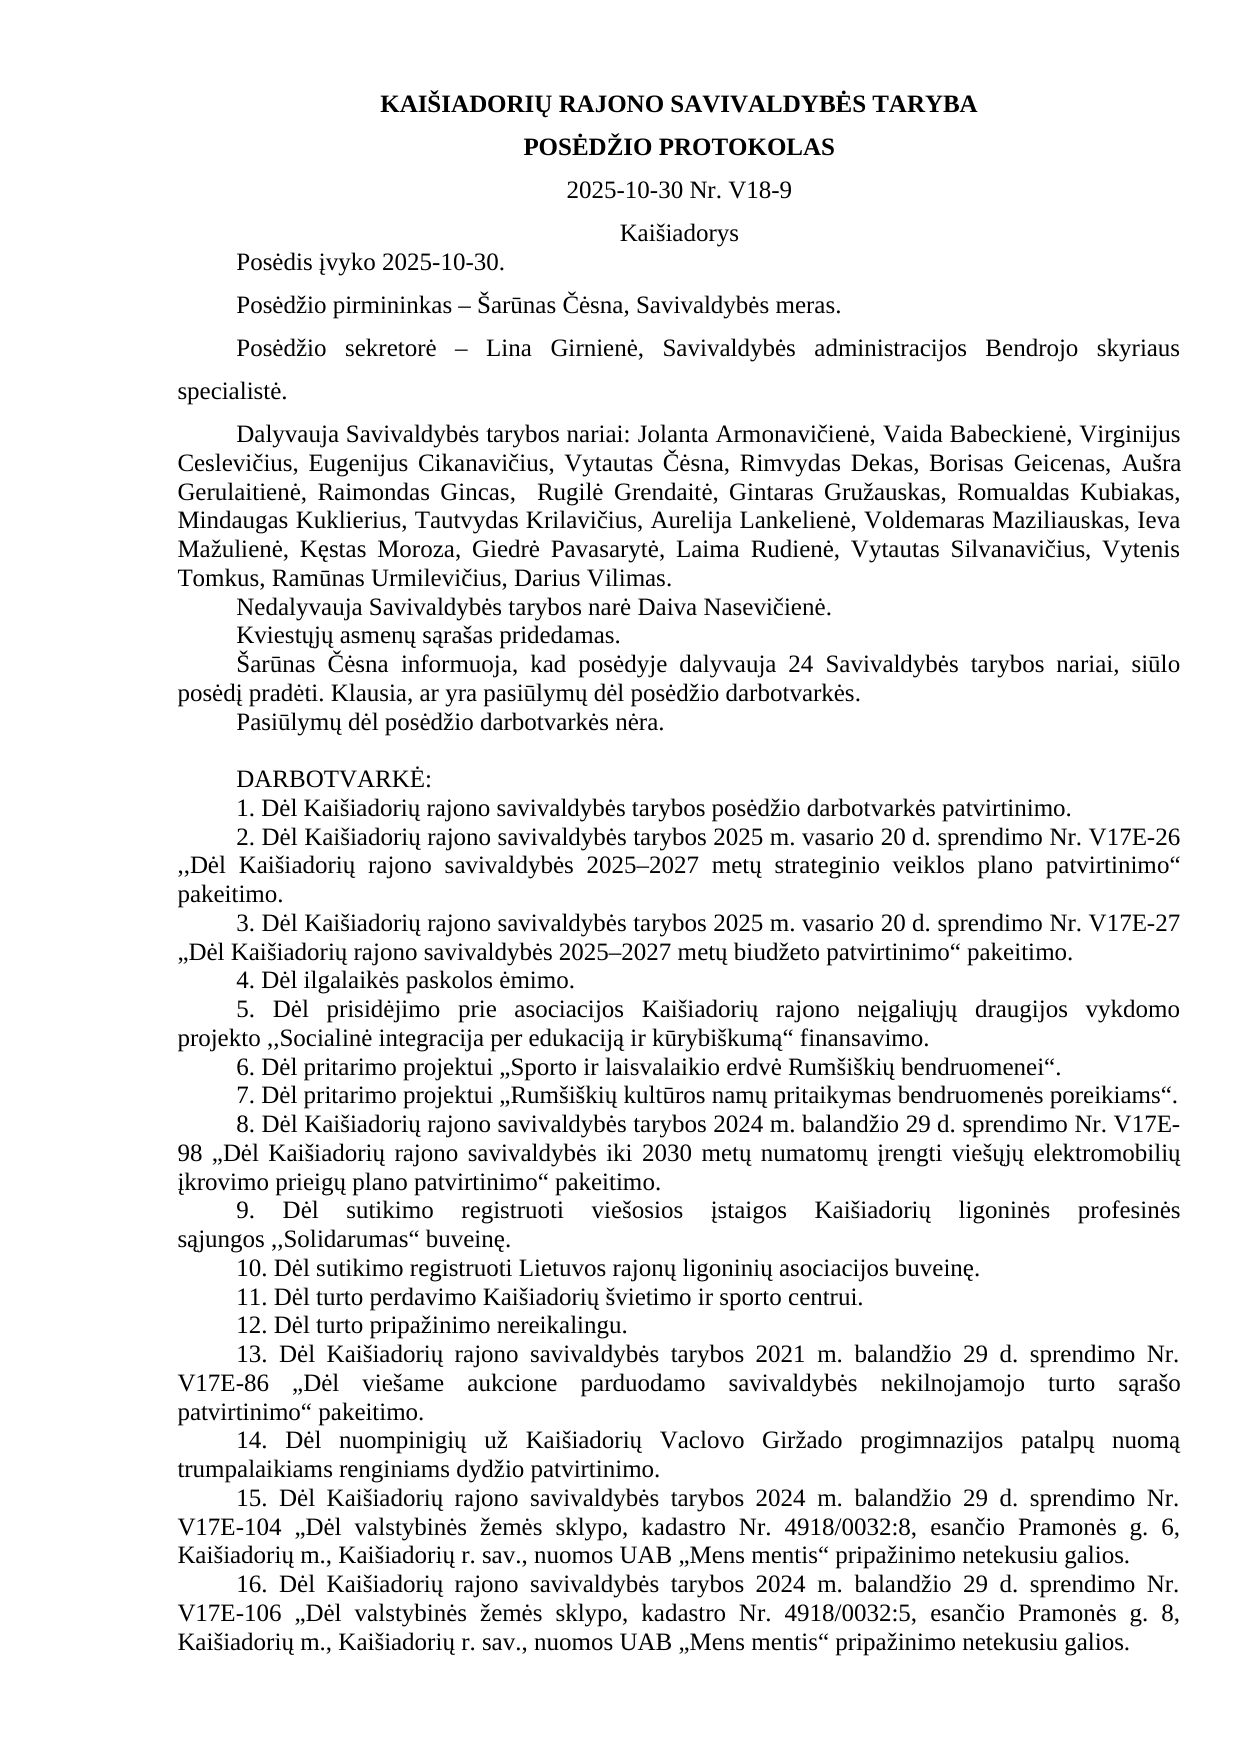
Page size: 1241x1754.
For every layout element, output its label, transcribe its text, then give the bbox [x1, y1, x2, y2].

text 6. Dėl pritarimo projektui „Sporto ir laisvalaikio erdvė Rumšiškių bendruomenei“. [177, 1052, 1181, 1081]
text Pasiūlymų dėl posėdžio darbotvarkės nėra. [177, 707, 1181, 736]
text 8. Dėl Kaišiadorių rajono savivaldybės tarybos 2024 m. balandžio 29 d. sprendimo Nr. V17E-98 „Dėl Kaišiadorių rajono savivaldybės iki 2030 metų numatomų įrengti viešųjų elektromobilių įkrovimo prieigų plano patvirtinimo“ pakeitimo. [177, 1109, 1181, 1196]
text 2025-10-30 Nr. V18-9 [177, 175, 1181, 204]
text Posėdis įvyko 2025-10-30. [177, 247, 1181, 276]
text KAIŠIADORIŲ RAJONO SAVIVALDYBĖS TARYBA [177, 89, 1181, 117]
text Nedalyvauja Savivaldybės tarybos narė Daiva Nasevičienė. [177, 592, 1181, 621]
text 9. Dėl sutikimo registruoti viešosios įstaigos Kaišiadorių ligoninės profesinės sąjungos ,,Solidarumas“ buveinę. [177, 1196, 1181, 1253]
text DARBOTVARKĖ: [177, 764, 1181, 793]
text 11. Dėl turto perdavimo Kaišiadorių švietimo ir sporto centrui. [177, 1282, 1181, 1311]
text Posėdžio sekretorė – Lina Girnienė, Savivaldybės administracijos Bendrojo skyriaus specialistė. [177, 333, 1181, 405]
text 10. Dėl sutikimo registruoti Lietuvos rajonų ligoninių asociacijos buveinę. [177, 1253, 1181, 1282]
text 13. Dėl Kaišiadorių rajono savivaldybės tarybos 2021 m. balandžio 29 d. sprendimo Nr. V17E-86 „Dėl viešame aukcione parduodamo savivaldybės nekilnojamojo turto sąrašo patvirtinimo“ pakeitimo. [177, 1339, 1181, 1426]
text 3. Dėl Kaišiadorių rajono savivaldybės tarybos 2025 m. vasario 20 d. sprendimo Nr. V17E-27 „Dėl Kaišiadorių rajono savivaldybės 2025–2027 metų biudžeto patvirtinimo“ pakeitimo. [177, 908, 1181, 966]
text POSĖDŽIO PROTOKOLAS [177, 132, 1181, 161]
text 7. Dėl pritarimo projektui „Rumšiškių kultūros namų pritaikymas bendruomenės poreikiams“. [177, 1081, 1181, 1109]
text 16. Dėl Kaišiadorių rajono savivaldybės tarybos 2024 m. balandžio 29 d. sprendimo Nr. V17E-106 „Dėl valstybinės žemės sklypo, kadastro Nr. 4918/0032:5, esančio Pramonės g. 8, Kaišiadorių m., Kaišiadorių r. sav., nuomos UAB „Mens mentis“ pripažinimo netekusiu galios. [177, 1569, 1181, 1656]
text Dalyvauja Savivaldybės tarybos nariai: Jolanta Armonavičienė, Vaida Babeckienė, Virginijus Ceslevičius, Eugenijus Cikanavičius, Vytautas Čėsna, Rimvydas Dekas, Borisas Geicenas, Aušra Gerulaitienė, Raimondas Gincas, Rugilė Grendaitė, Gintaras Gružauskas, Romualdas Kubiakas, Mindaugas Kuklierius, Tautvydas Krilavičius, Aurelija Lankelienė, Voldemaras Maziliauskas, Ieva Mažulienė, Kęstas Moroza, Giedrė Pavasarytė, Laima Rudienė, Vytautas Silvanavičius, Vytenis Tomkus, Ramūnas Urmilevičius, Darius Vilimas. [177, 419, 1181, 592]
text 12. Dėl turto pripažinimo nereikalingu. [177, 1311, 1181, 1339]
text 5. Dėl prisidėjimo prie asociacijos Kaišiadorių rajono neįgaliųjų draugijos vykdomo projekto ,,Socialinė integracija per edukaciją ir kūrybiškumą“ finansavimo. [177, 994, 1181, 1052]
text 15. Dėl Kaišiadorių rajono savivaldybės tarybos 2024 m. balandžio 29 d. sprendimo Nr. V17E-104 „Dėl valstybinės žemės sklypo, kadastro Nr. 4918/0032:8, esančio Pramonės g. 6, Kaišiadorių m., Kaišiadorių r. sav., nuomos UAB „Mens mentis“ pripažinimo netekusiu galios. [177, 1483, 1181, 1569]
text 2. Dėl Kaišiadorių rajono savivaldybės tarybos 2025 m. vasario 20 d. sprendimo Nr. V17E-26 ,,Dėl Kaišiadorių rajono savivaldybės 2025–2027 metų strateginio veiklos plano patvirtinimo“ pakeitimo. [177, 822, 1181, 908]
text Posėdžio pirmininkas – Šarūnas Čėsna, Savivaldybės meras. [177, 290, 1181, 319]
text 14. Dėl nuompinigių už Kaišiadorių Vaclovo Giržado progimnazijos patalpų nuomą trumpalaikiams renginiams dydžio patvirtinimo. [177, 1426, 1181, 1483]
text Šarūnas Čėsna informuoja, kad posėdyje dalyvauja 24 Savivaldybės tarybos nariai, siūlo posėdį pradėti. Klausia, ar yra pasiūlymų dėl posėdžio darbotvarkės. [177, 649, 1181, 707]
text 1. Dėl Kaišiadorių rajono savivaldybės tarybos posėdžio darbotvarkės patvirtinimo. [177, 793, 1181, 822]
text Kviestųjų asmenų sąrašas pridedamas. [177, 621, 1181, 649]
text Kaišiadorys [177, 218, 1181, 247]
text 4. Dėl ilgalaikės paskolos ėmimo. [177, 966, 1181, 994]
